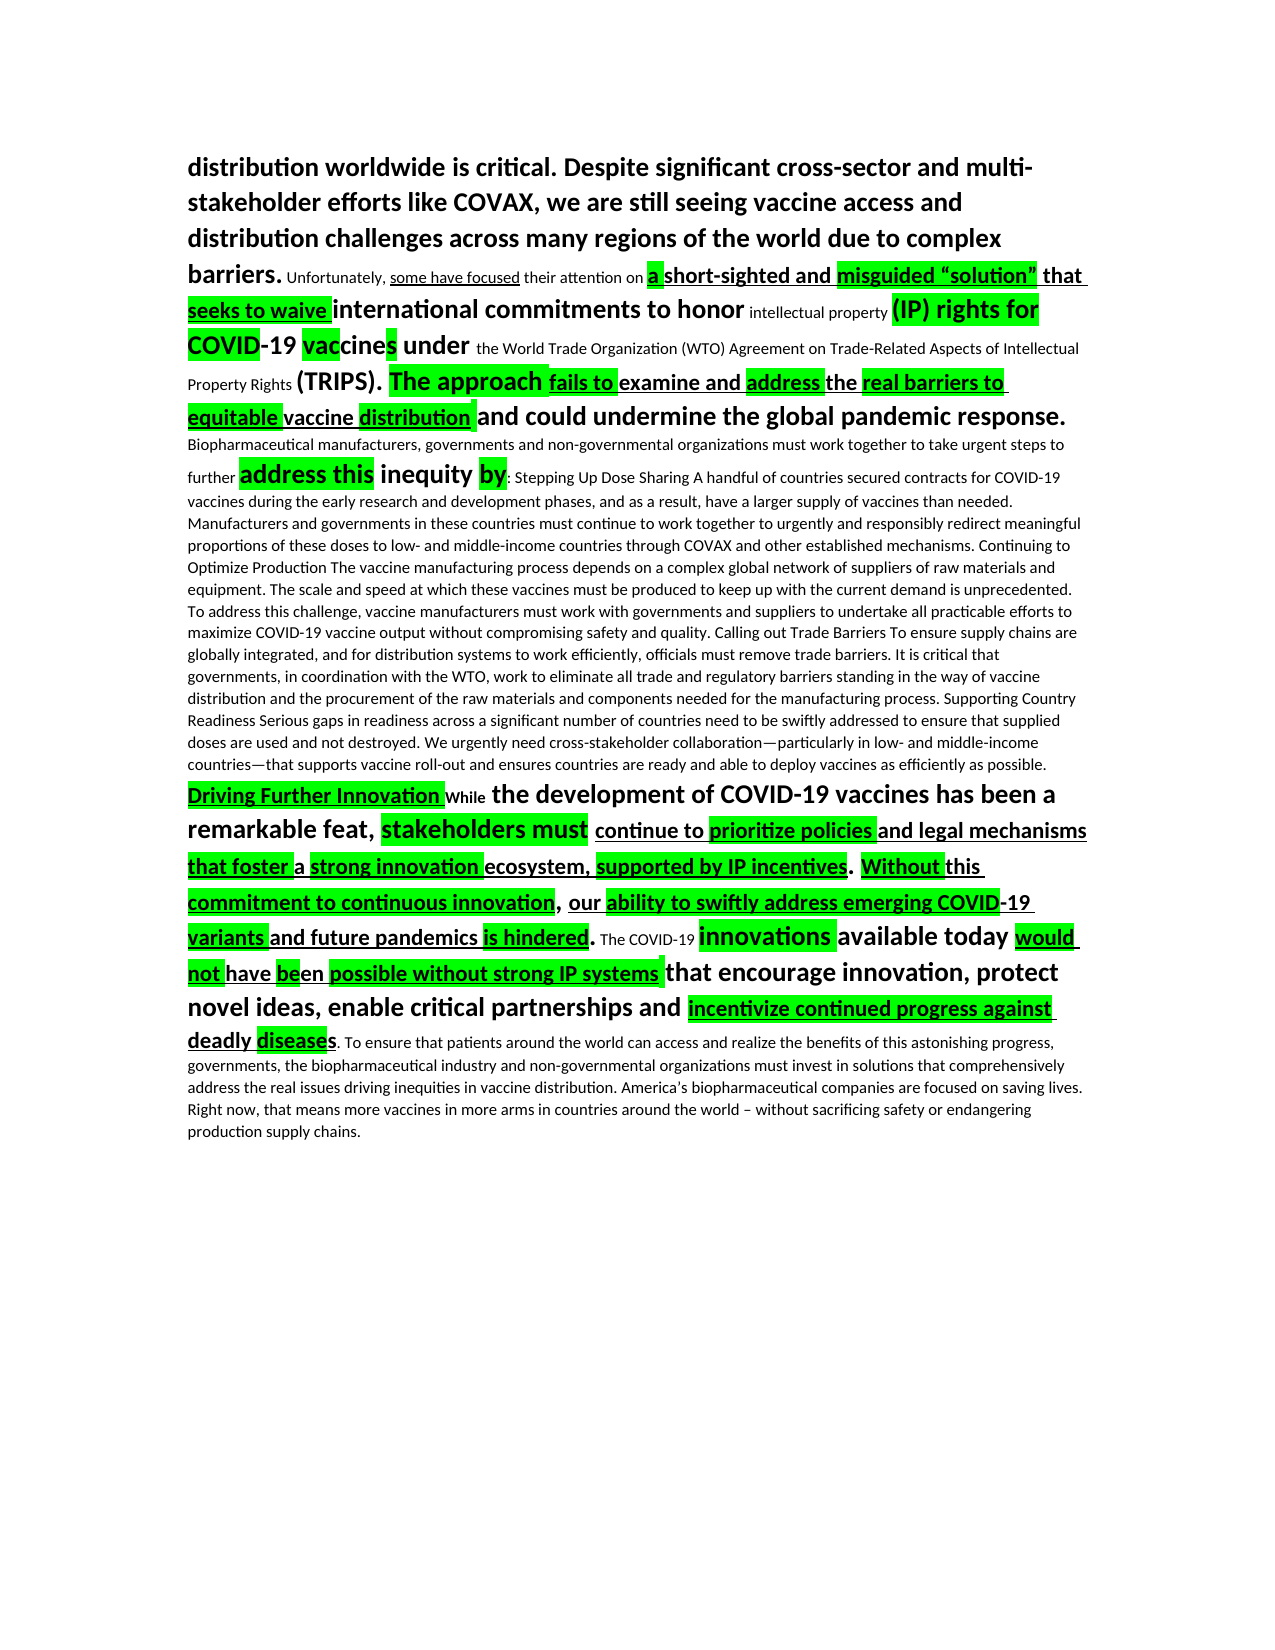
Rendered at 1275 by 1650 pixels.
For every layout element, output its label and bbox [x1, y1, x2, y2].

text [187, 150, 1087, 1141]
